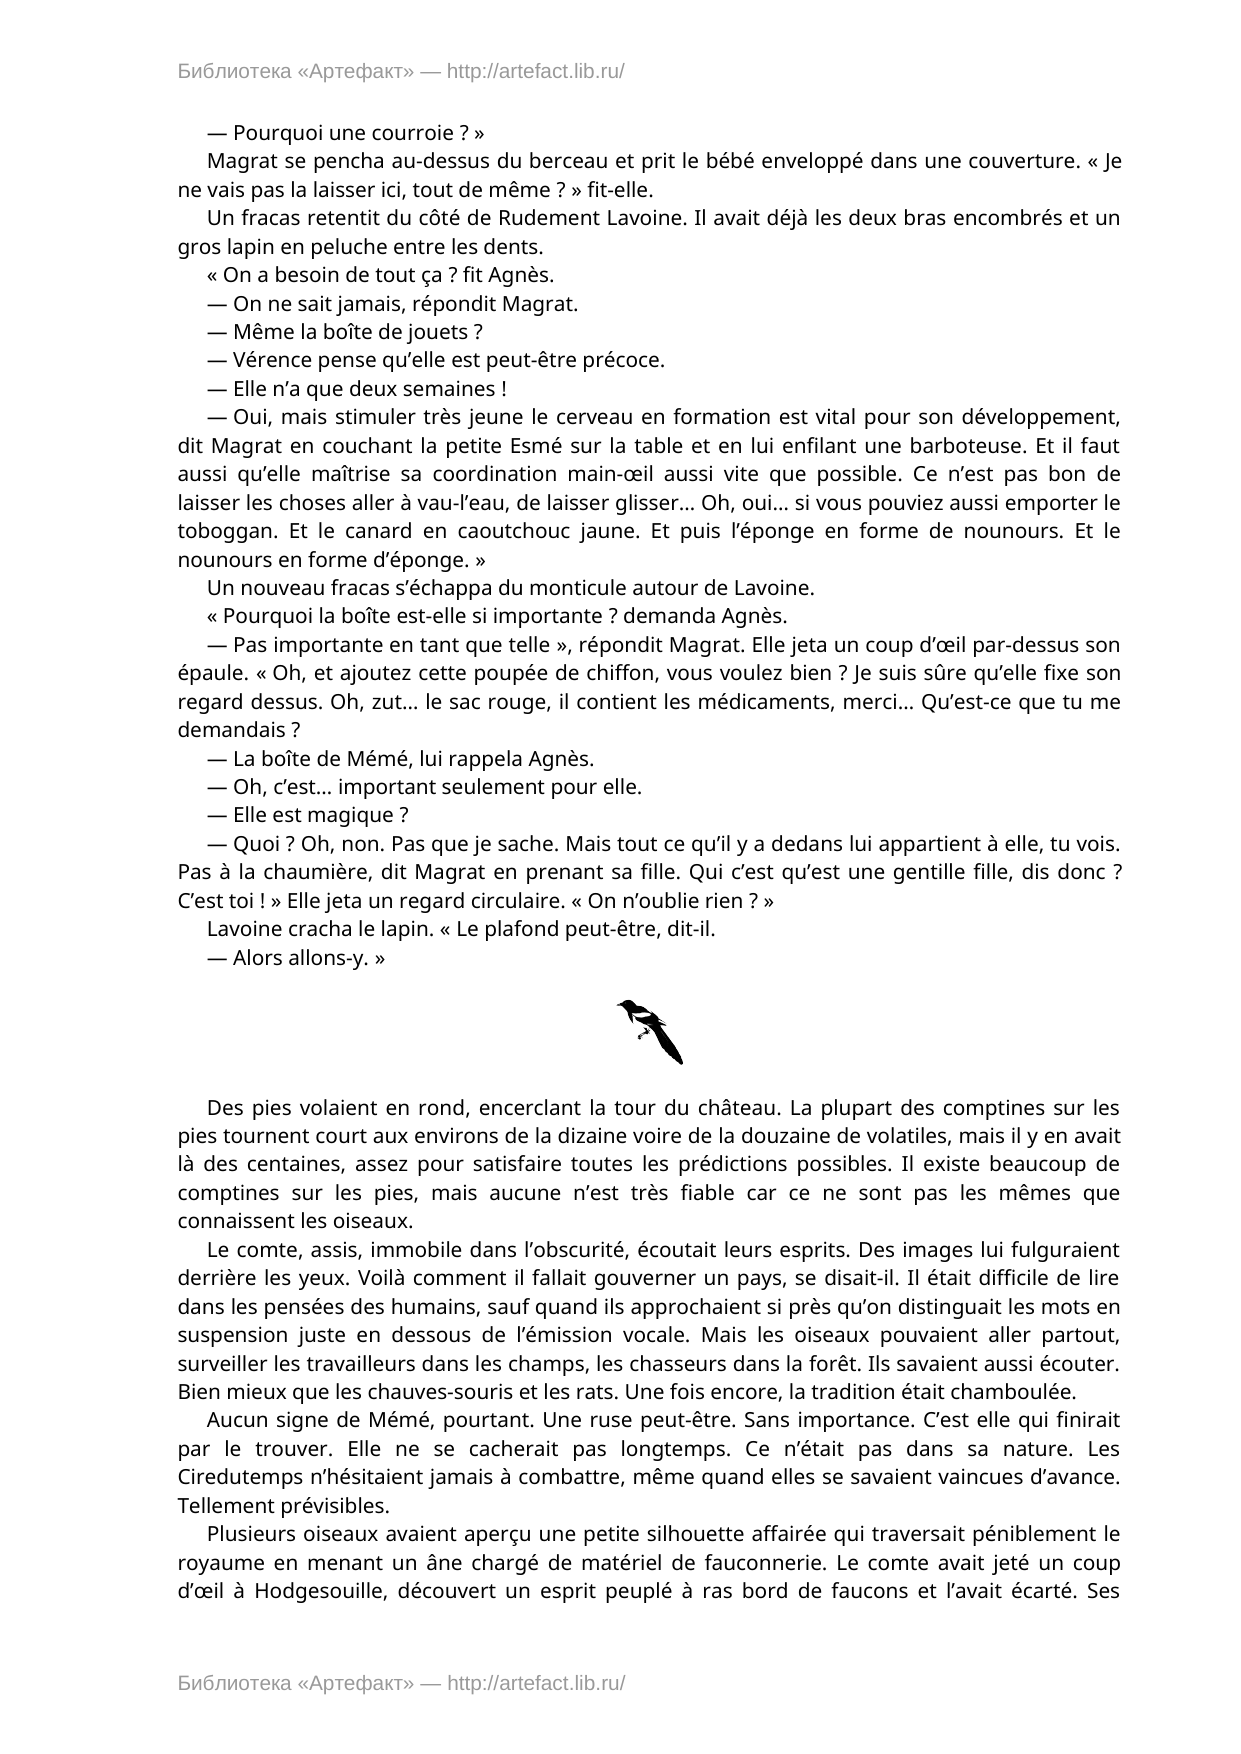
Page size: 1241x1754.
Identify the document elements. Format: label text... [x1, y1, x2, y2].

text — Elle n’a que deux semaines ! [177, 374, 1122, 402]
text — Elle est magique ? [177, 801, 1122, 829]
text — On ne sait jamais, répondit Magrat. [177, 289, 1122, 317]
text Des pies volaient en rond, encerclant la tour du château. La plupart des comptines sur les pies tournent court aux environs de la dizaine voire de la douzaine de volatiles, mais il y en avait là des centaines, assez pour satisfaire toutes les prédictions possibles. Il existe beaucoup de comptines sur les pies, mais aucune n’est très fiable car ce ne sont pas les mêmes que connaissent les oiseaux. [177, 1093, 1122, 1235]
text Un nouveau fracas s’échappa du monticule autour de Lavoine. [177, 573, 1122, 602]
text Un fracas retentit du côté de Rudement Lavoine. Il avait déjà les deux bras encombrés et un gros lapin en peluche entre les dents. [177, 203, 1122, 260]
text — Oh, c’est… important seulement pour elle. [177, 772, 1122, 801]
text — Vérence pense qu’elle est peut-être précoce. [177, 346, 1122, 374]
text Magrat se pencha au-dessus du berceau et prit le bébé enveloppé dans une couverture. « Je ne vais pas la laisser ici, tout de même ? » fit-elle. [177, 147, 1122, 203]
text — La boîte de Mémé, lui rappela Agnès. [177, 744, 1122, 772]
text — Quoi ? Oh, non. Pas que je sache. Mais tout ce qu’il y a dedans lui appartient à elle, tu vois. Pas à la chaumière, dit Magrat en prenant sa fille. Qui c’est qu’est une gentille fille, dis donc ? C’est toi ! » Elle jeta un regard circulaire. « On n’oublie rien ? » [177, 829, 1122, 914]
text — Même la boîte de jouets ? [177, 317, 1122, 346]
text Aucun signe de Mémé, pourtant. Une ruse peut-être. Sans importance. C’est elle qui finirait par le trouver. Elle ne se cacherait pas longtemps. Ce n’était pas dans sa nature. Les Ciredutemps n’hésitaient jamais à combattre, même quand elles se savaient vaincues d’avance. Tellement prévisibles. [177, 1406, 1122, 1519]
text Lavoine cracha le lapin. « Le plafond peut-être, dit-il. [177, 914, 1122, 943]
text « On a besoin de tout ça ? fit Agnès. [177, 260, 1122, 289]
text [177, 1519, 1122, 1604]
text — Pas importante en tant que telle », répondit Magrat. Elle jeta un coup d’œil par-dessus son épaule. « Oh, et ajoutez cette poupée de chiffon, vous voulez bien ? Je suis sûre qu’elle fixe son regard dessus. Oh, zut… le sac rouge, il contient les médicaments, merci… Qu’est-ce que tu me demandais ? [177, 630, 1122, 744]
text — Pourquoi une courroie ? » [177, 118, 1122, 147]
text — Alors allons-y. » [177, 943, 1122, 971]
text — Oui, mais stimuler très jeune le cerveau en formation est vital pour son développement, dit Magrat en couchant la petite Esmé sur la table et en lui enfilant une barboteuse. Et il faut aussi qu’elle maîtrise sa coordination main-œil aussi vite que possible. Ce n’est pas bon de laisser les choses aller à vau-l’eau, de laisser glisser… Oh, oui… si vous pouviez aussi emporter le toboggan. Et le canard en caoutchouc jaune. Et puis l’éponge en forme de nounours. Et le nounours en forme d’éponge. » [177, 402, 1122, 573]
text Le comte, assis, immobile dans l’obscurité, écoutait leurs esprits. Des images lui fulguraient derrière les yeux. Voilà comment il fallait gouverner un pays, se disait-il. Il était difficile de lire dans les pensées des humains, sauf quand ils approchaient si près qu’on distinguait les mots en suspension juste en dessous de l’émission vocale. Mais les oiseaux pouvaient aller partout, surveiller les travailleurs dans les champs, les chasseurs dans la forêt. Ils savaient aussi écouter. Bien mieux que les chauves-souris et les rats. Une fois encore, la tradition était chamboulée. [177, 1235, 1122, 1406]
text « Pourquoi la boîte est-elle si importante ? demanda Agnès. [177, 602, 1122, 630]
picture [616, 999, 683, 1065]
